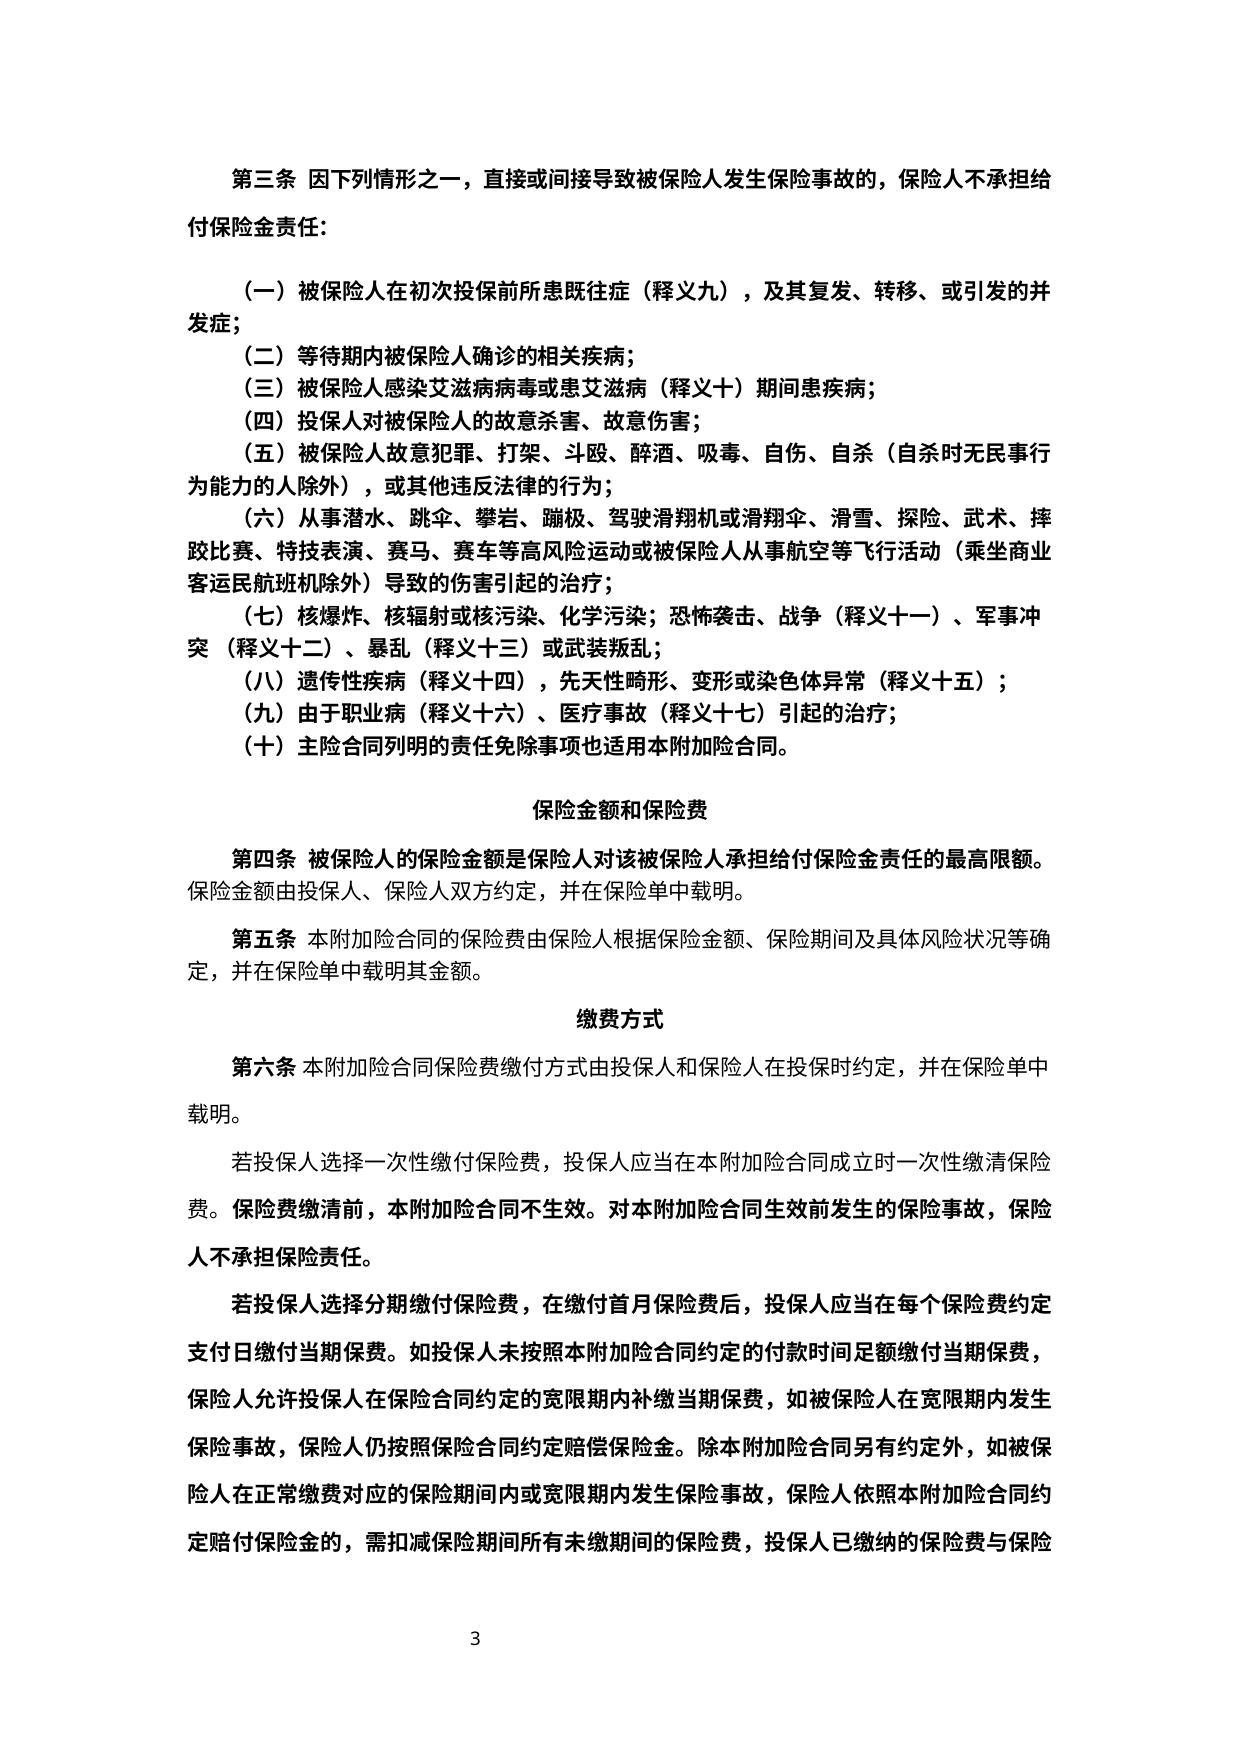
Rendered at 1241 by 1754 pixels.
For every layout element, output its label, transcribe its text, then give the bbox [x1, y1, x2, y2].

text （十）主险合同列明的责任免除事项也适用本附加险合同。 [187, 728, 1053, 761]
text （六）从事潜水、跳伞、攀岩、蹦极、驾驶滑翔机或滑翔伞、滑雪、探险、武术、摔跤比赛、特技表演、赛马、赛车等高风险运动或被保险人从事航空等飞行活动（乘坐商业客运民航班机除外）导致的伤害引起的治疗； [187, 501, 1053, 598]
text 突 （释义十二）、暴乱（释义十三）或武装叛乱； [187, 631, 1053, 663]
text （七）核爆炸、核辐射或核污染、化学污染；恐怖袭击、战争（释义十一）、军事冲 [187, 598, 1053, 631]
list 第六条 本附加险合同保险费缴付方式由投保人和保险人在投保时约定，并在保险单中载明。 [187, 1050, 1053, 1129]
text 第四条 被保险人的保险金额是保险人对该被保险人承担给付保险金责任的最高限额。保险金额由投保人、保险人双方约定，并在保险单中载明。 [187, 841, 1058, 906]
text （三）被保险人感染艾滋病病毒或患艾滋病（释义十）期间患疾病； [187, 371, 1053, 403]
text （四）投保人对被保险人的故意杀害、故意伤害； [187, 403, 1053, 436]
text （八）遗传性疾病（释义十四），先天性畸形、变形或染色体异常（释义十五）； [187, 663, 1053, 696]
text 保险金额和保险费 [187, 793, 1053, 825]
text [187, 1287, 1053, 1557]
text （一）被保险人在初次投保前所患既往症（释义九），及其复发、转移、或引发的并发症； [187, 273, 1053, 338]
text 第五条 本附加险合同的保险费由保险人根据保险金额、保险期间及具体风险状况等确定，并在保险单中载明其金额。 [187, 922, 1053, 986]
list 因下列情形之一，直接或间接导致被保险人发生保险事故的，保险人不承担给付保险金责任： [187, 162, 1053, 241]
text （五）被保险人故意犯罪、打架、斗殴、醉酒、吸毒、自伤、自杀（自杀时无民事行为能力的人除外），或其他违反法律的行为； [187, 436, 1053, 501]
text 缴费方式 [187, 1002, 1053, 1034]
text （二）等待期内被保险人确诊的相关疾病； [187, 338, 1053, 371]
list 若投保人选择一次性缴付保险费，投保人应当在本附加险合同成立时一次性缴清保险费。保险费缴清前，本附加险合同不生效。对本附加险合同生效前发生的保险事故，保险人不承担保险责任。 [187, 1145, 1053, 1272]
text （九）由于职业病（释义十六）、医疗事故（释义十七）引起的治疗； [187, 696, 1053, 728]
